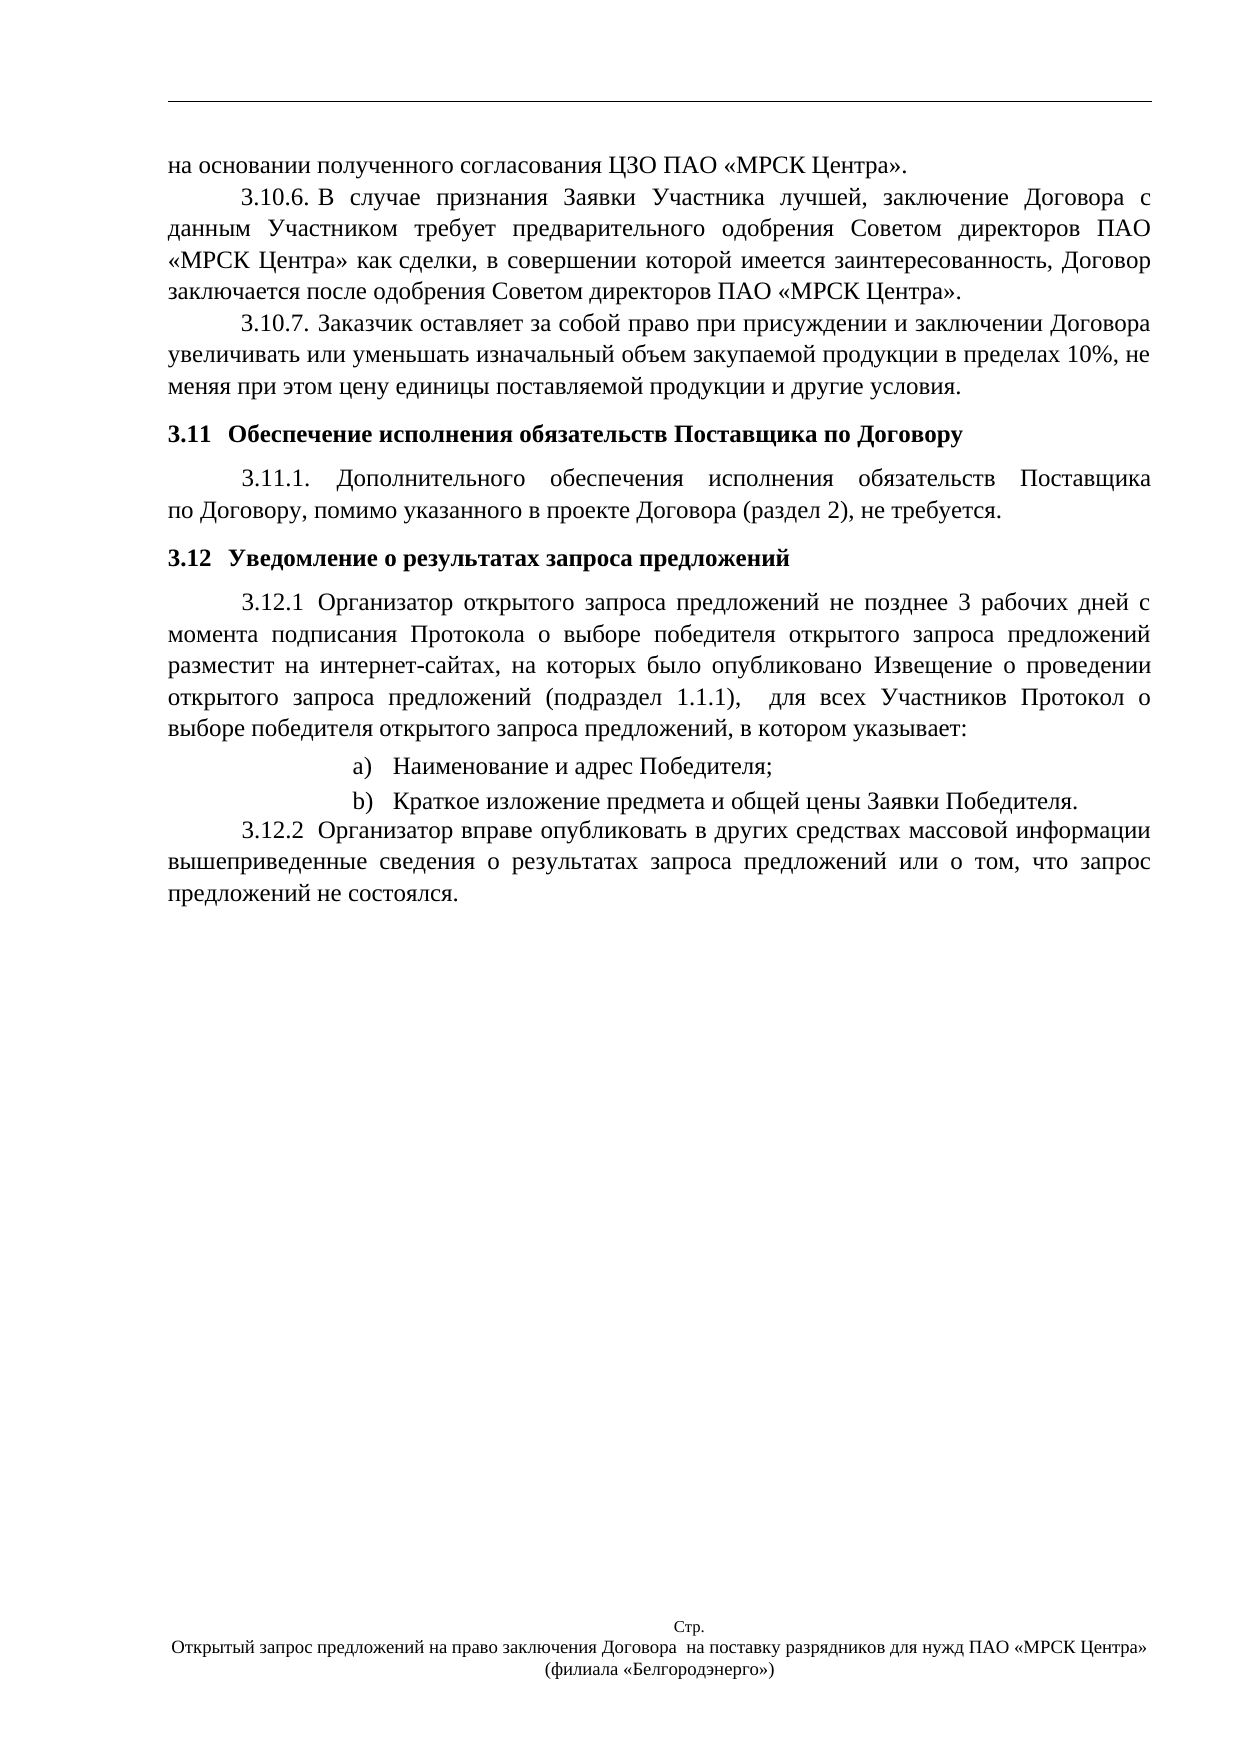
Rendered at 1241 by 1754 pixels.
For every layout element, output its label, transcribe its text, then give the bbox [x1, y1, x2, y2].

subtitle Обеспечение исполнения обязательств Поставщика по Договору [168, 419, 1152, 448]
text 3.12.2 Организатор вправе опубликовать в других средствах массовой информации вышеприведенные сведения о результатах запроса предложений или о том, что запрос предложений не состоялся. [168, 815, 1152, 907]
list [168, 150, 1152, 179]
list В случае признания Заявки Участника лучшей, заключение Договора с данным Участником требует предварительного одобрения Советом директоров ПАО «МРСК Центра» как сделки, в совершении которой имеется заинтересованность, Договор заключается после одобрения Советом директоров ПАО «МРСК Центра». [168, 182, 1152, 305]
list Наименование и адрес Победителя; [286, 751, 1166, 780]
list Заказчик оставляет за собой право при присуждении и заключении Договора увеличивать или уменьшать изначальный объем закупаемой продукции в пределах 10%, не меняя при этом цену единицы поставляемой продукции и другие условия. [168, 308, 1152, 400]
list Краткое изложение предмета и общей цены Заявки Победителя. [286, 786, 1166, 815]
subtitle Уведомление о результатах запроса предложений [168, 543, 1152, 572]
